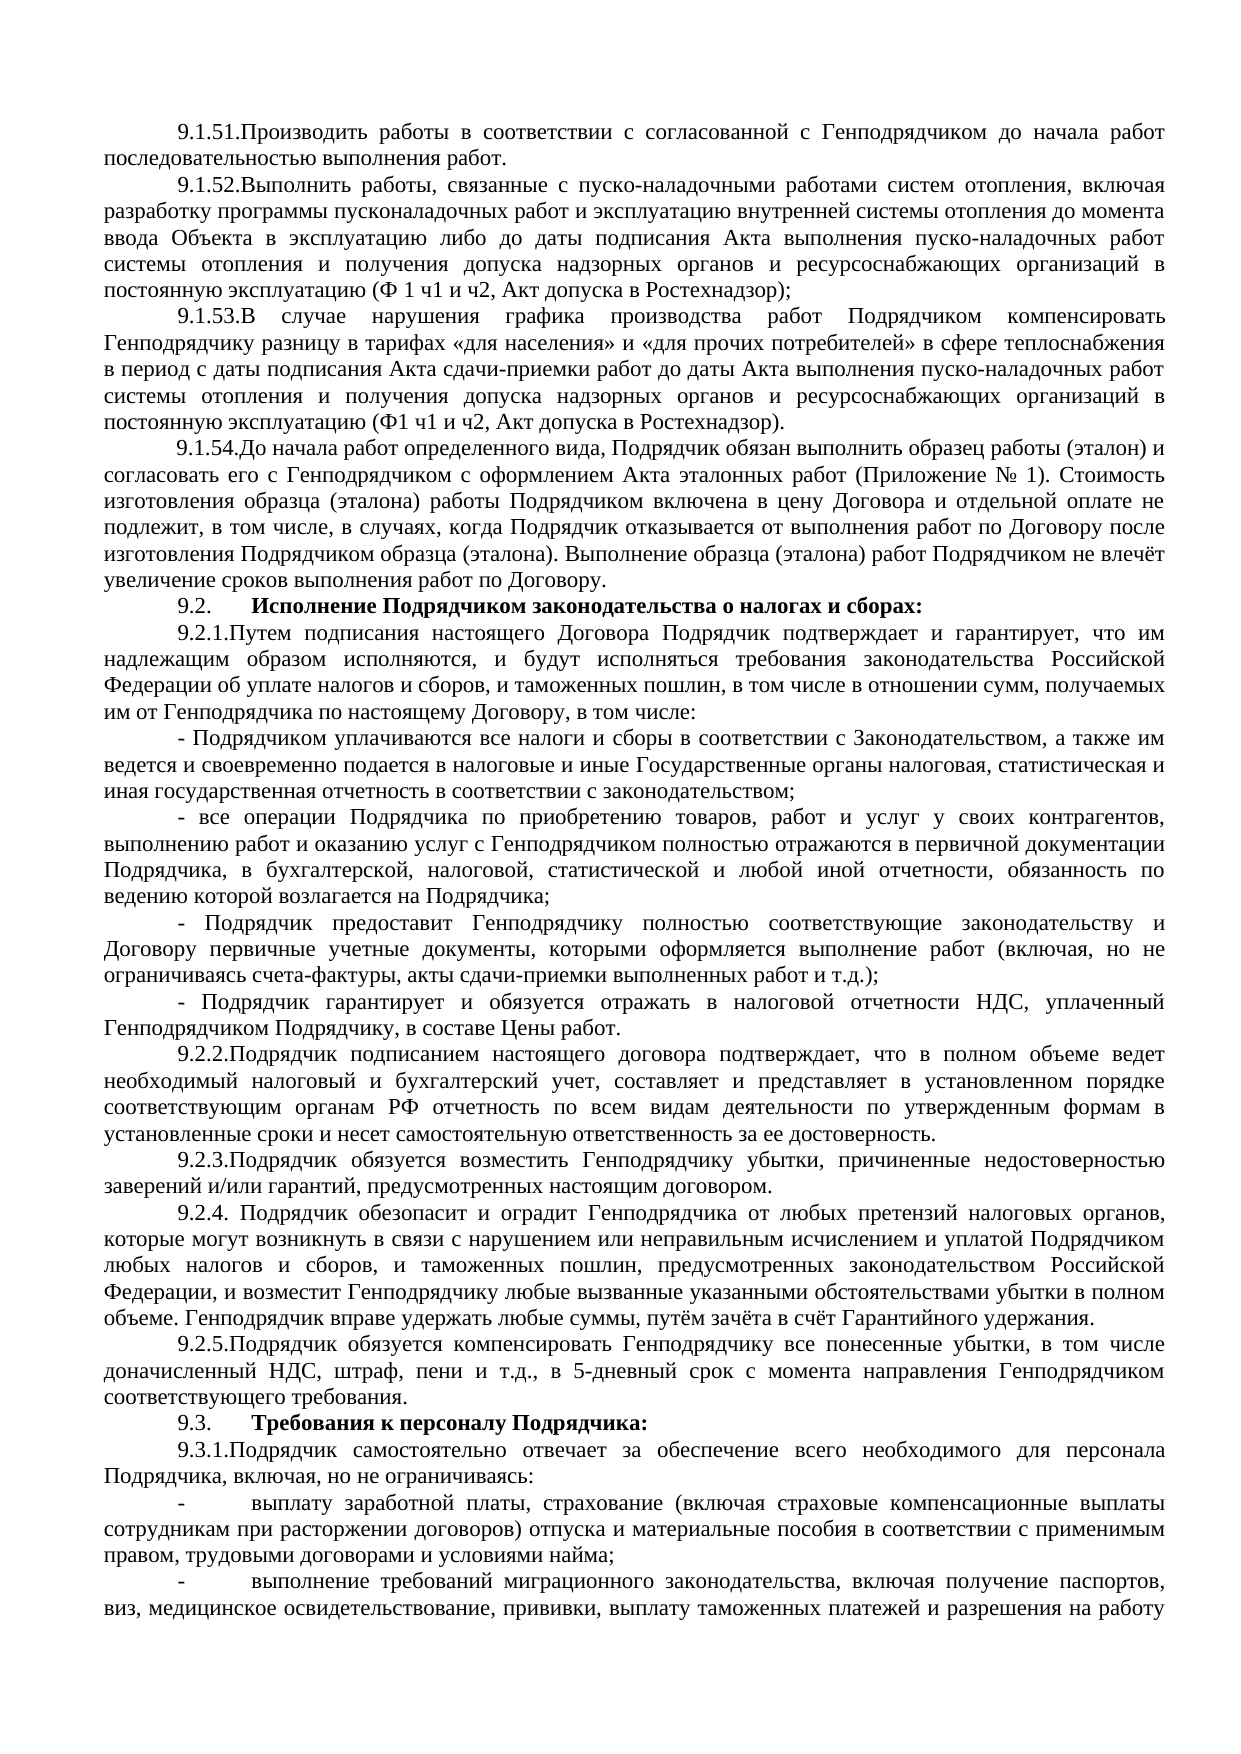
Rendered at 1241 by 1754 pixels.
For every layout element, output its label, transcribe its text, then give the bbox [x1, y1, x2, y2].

list В случае нарушения графика производства работ Подрядчиком компенсировать Генподрядчику разницу в тарифах «для населения» и «для прочих потребителей» в сфере теплоснабжения в период с даты подписания Акта сдачи-приемки работ до даты Акта выполнения пуско-наладочных работ системы отопления и получения допуска надзорных органов и ресурсоснабжающих организаций в постоянную эксплуатацию (Ф1 ч1 и ч2, Акт допуска в Ростехнадзор). [103, 303, 1167, 434]
list Подрядчик самостоятельно отвечает за обеспечение всего необходимого для персонала Подрядчика, включая, но не ограничиваясь: [103, 1436, 1167, 1488]
text - Подрядчик гарантирует и обязуется отражать в налоговой отчетности НДС, уплаченный Генподрядчиком Подрядчику, в составе Цены работ. [103, 988, 1167, 1041]
text - все операции Подрядчика по приобретению товаров, работ и услуг у своих контрагентов, выполнению работ и оказанию услуг с Генподрядчиком полностью отражаются в первичной документации Подрядчика, в бухгалтерской, налоговой, статистической и любой иной отчетности, обязанность по ведению которой возлагается на Подрядчика; [103, 803, 1167, 909]
list Исполнение Подрядчиком законодательства о налогах и сборах: [103, 592, 1167, 619]
text - Подрядчиком уплачиваются все налоги и сборы в соответствии с Законодательством, а также им ведется и своевременно подается в налоговые и иные Государственные органы налоговая, статистическая и иная государственная отчетность в соответствии с законодательством; [103, 724, 1167, 803]
list Требования к персоналу Подрядчика: [103, 1409, 1167, 1436]
list Подрядчик обязуется возместить Генподрядчику убытки, причиненные недостоверностью заверений и/или гарантий, предусмотренных настоящим договором. [103, 1146, 1167, 1199]
list Выполнить работы, связанные с пуско-наладочными работами систем отопления, включая разработку программы пусконаладочных работ и эксплуатацию внутренней системы отопления до момента ввода Объекта в эксплуатацию либо до даты подписания Акта выполнения пуско-наладочных работ системы отопления и получения допуска надзорных органов и ресурсоснабжающих организаций в постоянную эксплуатацию (Ф 1 ч1 и ч2, Акт допуска в Ростехнадзор); [103, 171, 1167, 303]
list Подрядчик обязуется компенсировать Генподрядчику все понесенные убытки, в том числе доначисленный НДС, штраф, пени и т.д., в 5-дневный срок с момента направления Генподрядчиком соответствующего требования. [103, 1330, 1167, 1409]
list Подрядчик обезопасит и оградит Генподрядчика от любых претензий налоговых органов, которые могут возникнуть в связи с нарушением или неправильным исчислением и уплатой Подрядчиком любых налогов и сборов, и таможенных пошлин, предусмотренных законодательством Российской Федерации, и возместит Генподрядчику любые вызванные указанными обстоятельствами убытки в полном объеме. Генподрядчик вправе удержать любые суммы, путём зачёта в счёт Гарантийного удержания. [103, 1199, 1167, 1330]
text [103, 1568, 1167, 1620]
text - выплату заработной платы, страхование (включая страховые компенсационные выплаты сотрудникам при расторжении договоров) отпуска и материальные пособия в соответствии с применимым правом, трудовыми договорами и условиями найма; [103, 1488, 1167, 1568]
list До начала работ определенного вида, Подрядчик обязан выполнить образец работы (эталон) и согласовать его с Генподрядчиком с оформлением Акта эталонных работ (Приложение № 1). Стоимость изготовления образца (эталона) работы Подрядчиком включена в цену Договора и отдельной оплате не подлежит, в том числе, в случаях, когда Подрядчик отказывается от выполнения работ по Договору после изготовления Подрядчиком образца (эталона). Выполнение образца (эталона) работ Подрядчиком не влечёт увеличение сроков выполнения работ по Договору. [103, 434, 1167, 592]
list Производить работы в соответствии с согласованной с Генподрядчиком до начала работ последовательностью выполнения работ. [103, 118, 1167, 171]
list Путем подписания настоящего Договора Подрядчик подтверждает и гарантирует, что им надлежащим образом исполняются, и будут исполняться требования законодательства Российской Федерации об уплате налогов и сборов, и таможенных пошлин, в том числе в отношении сумм, получаемых им от Генподрядчика по настоящему Договору, в том числе: [103, 619, 1167, 724]
text - Подрядчик предоставит Генподрядчику полностью соответствующие законодательству и Договору первичные учетные документы, которыми оформляется выполнение работ (включая, но не ограничиваясь счета-фактуры, акты сдачи-приемки выполненных работ и т.д.); [103, 909, 1167, 988]
list Подрядчик подписанием настоящего договора подтверждает, что в полном объеме ведет необходимый налоговый и бухгалтерский учет, составляет и представляет в установленном порядке соответствующим органам РФ отчетность по всем видам деятельности по утвержденным формам в установленные сроки и несет самостоятельную ответственность за ее достоверность. [103, 1041, 1167, 1146]
